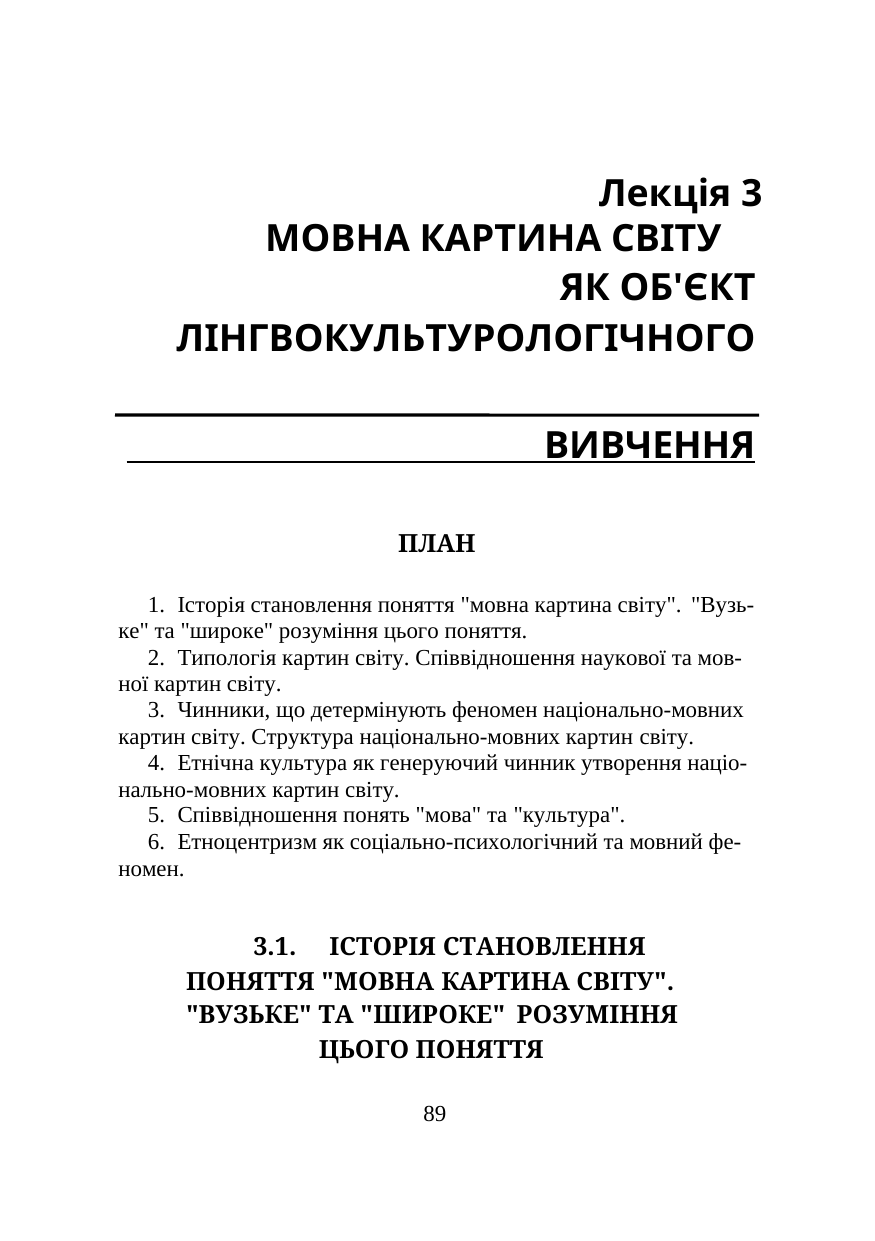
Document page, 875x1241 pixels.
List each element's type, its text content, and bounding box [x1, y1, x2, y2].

list Співвідношення понять "мова" та "культура". [118, 802, 770, 828]
list Етнічна культура як генеруючий чинник утворення націо- нально-мовних картин світу. [118, 749, 755, 802]
list Етноцентризм як соціально-психологічний та мовний фе- номен. [118, 828, 755, 881]
subtitle Лекція 3 [598, 170, 770, 215]
text ЯК ОБ'ЄКТ ЛІНГВОКУЛЬТУРОЛОГІЧНОГО [147, 261, 755, 363]
list Типологія картин світу. Співвідношення наукової та мов- ної картин світу. [118, 644, 755, 697]
list Історія становлення поняття "мовна картина світу". "Вузь- [118, 591, 770, 617]
subtitle ІСТОРІЯ СТАНОВЛЕННЯ ПОНЯТТЯ "МОВНА КАРТИНА СВІТУ". "ВУЗЬКЕ" ТА "ШИРОКЕ" РОЗУМІННЯ [186, 929, 687, 1031]
text ЦЬОГО ПОНЯТТЯ [318, 1031, 770, 1065]
text ке" та "широке" розуміння цього поняття. [118, 617, 770, 644]
subtitle ПЛАН [314, 525, 559, 559]
text ВИВЧЕННЯ [104, 363, 755, 469]
list Чинники, що детермінують феномен національно-мовних картин світу. Структура національно-мовних картин світу. [118, 697, 755, 749]
text МОВНА КАРТИНА СВІТУ [265, 215, 770, 261]
